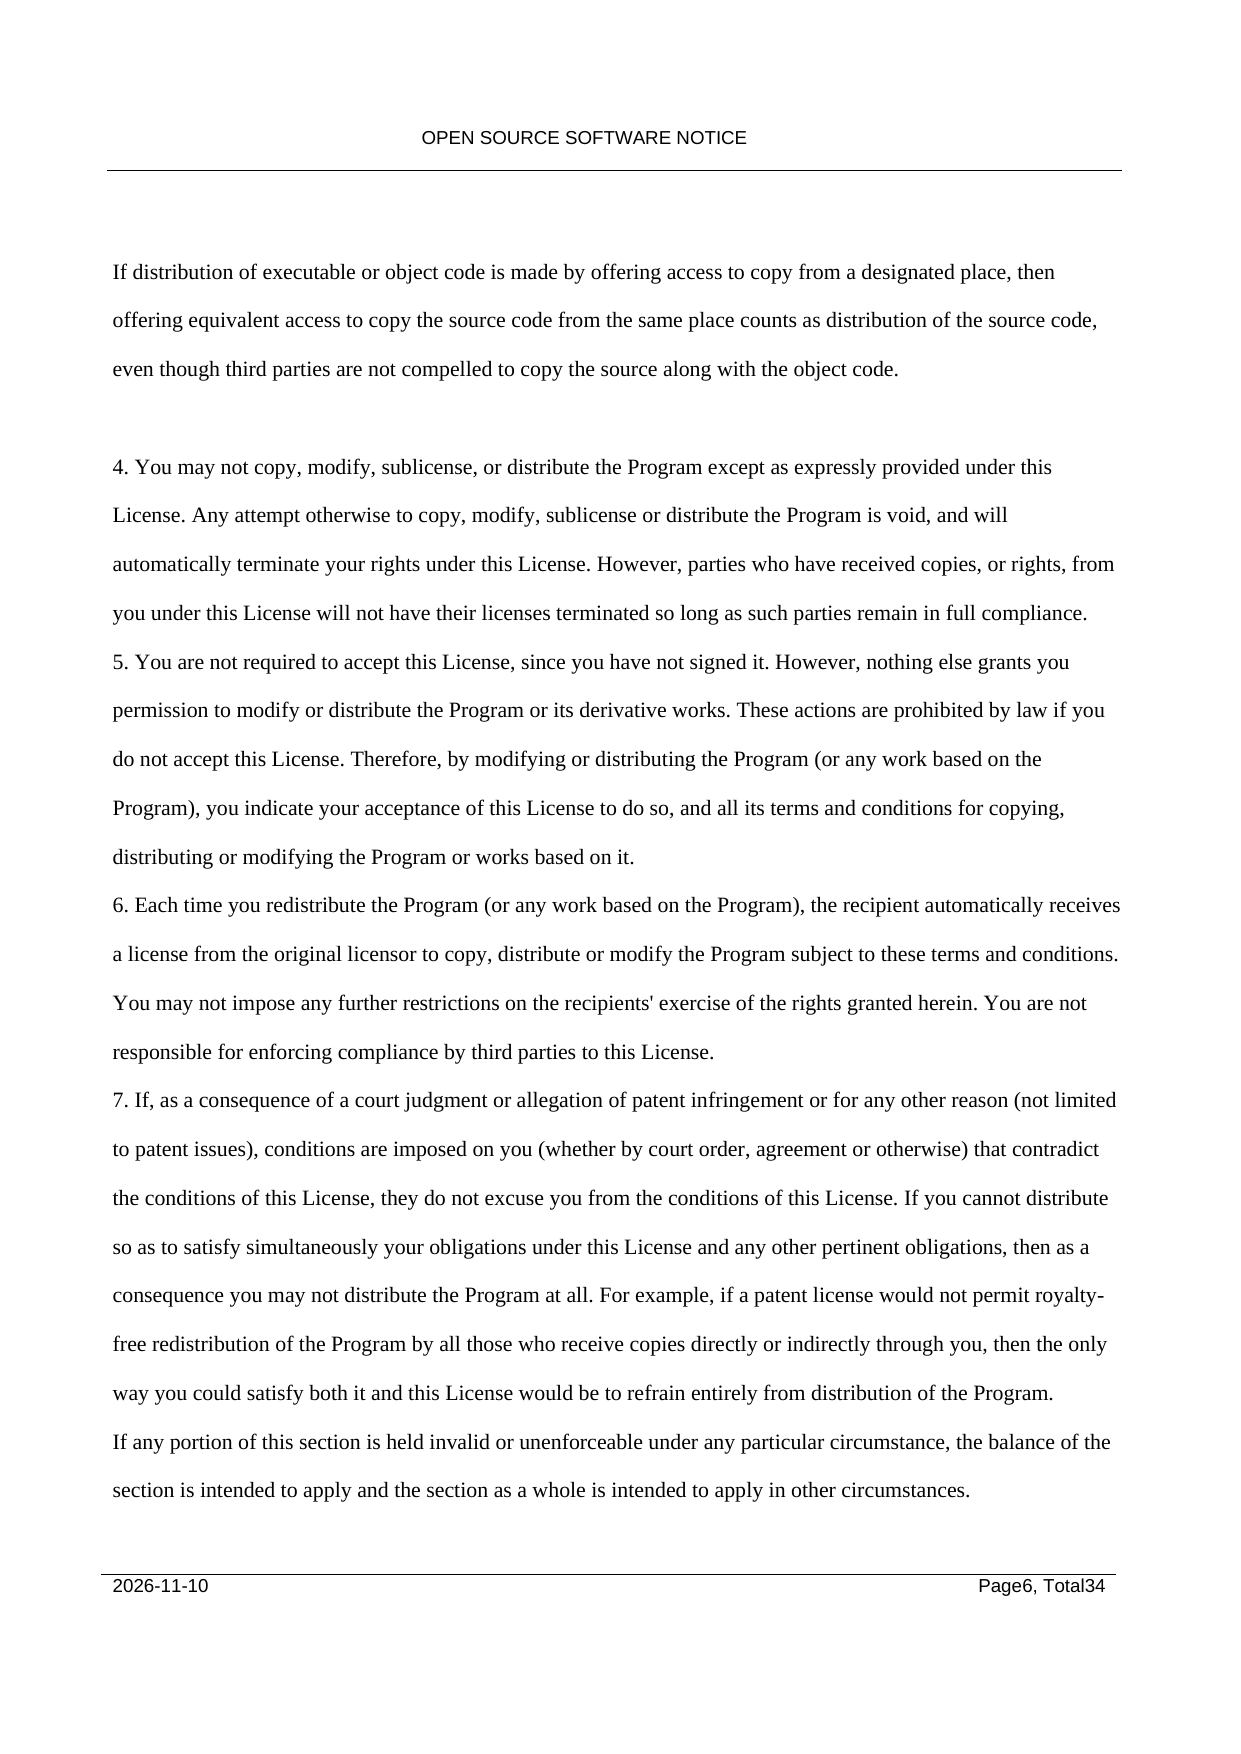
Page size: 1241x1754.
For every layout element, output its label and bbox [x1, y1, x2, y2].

text [112, 206, 1128, 1506]
